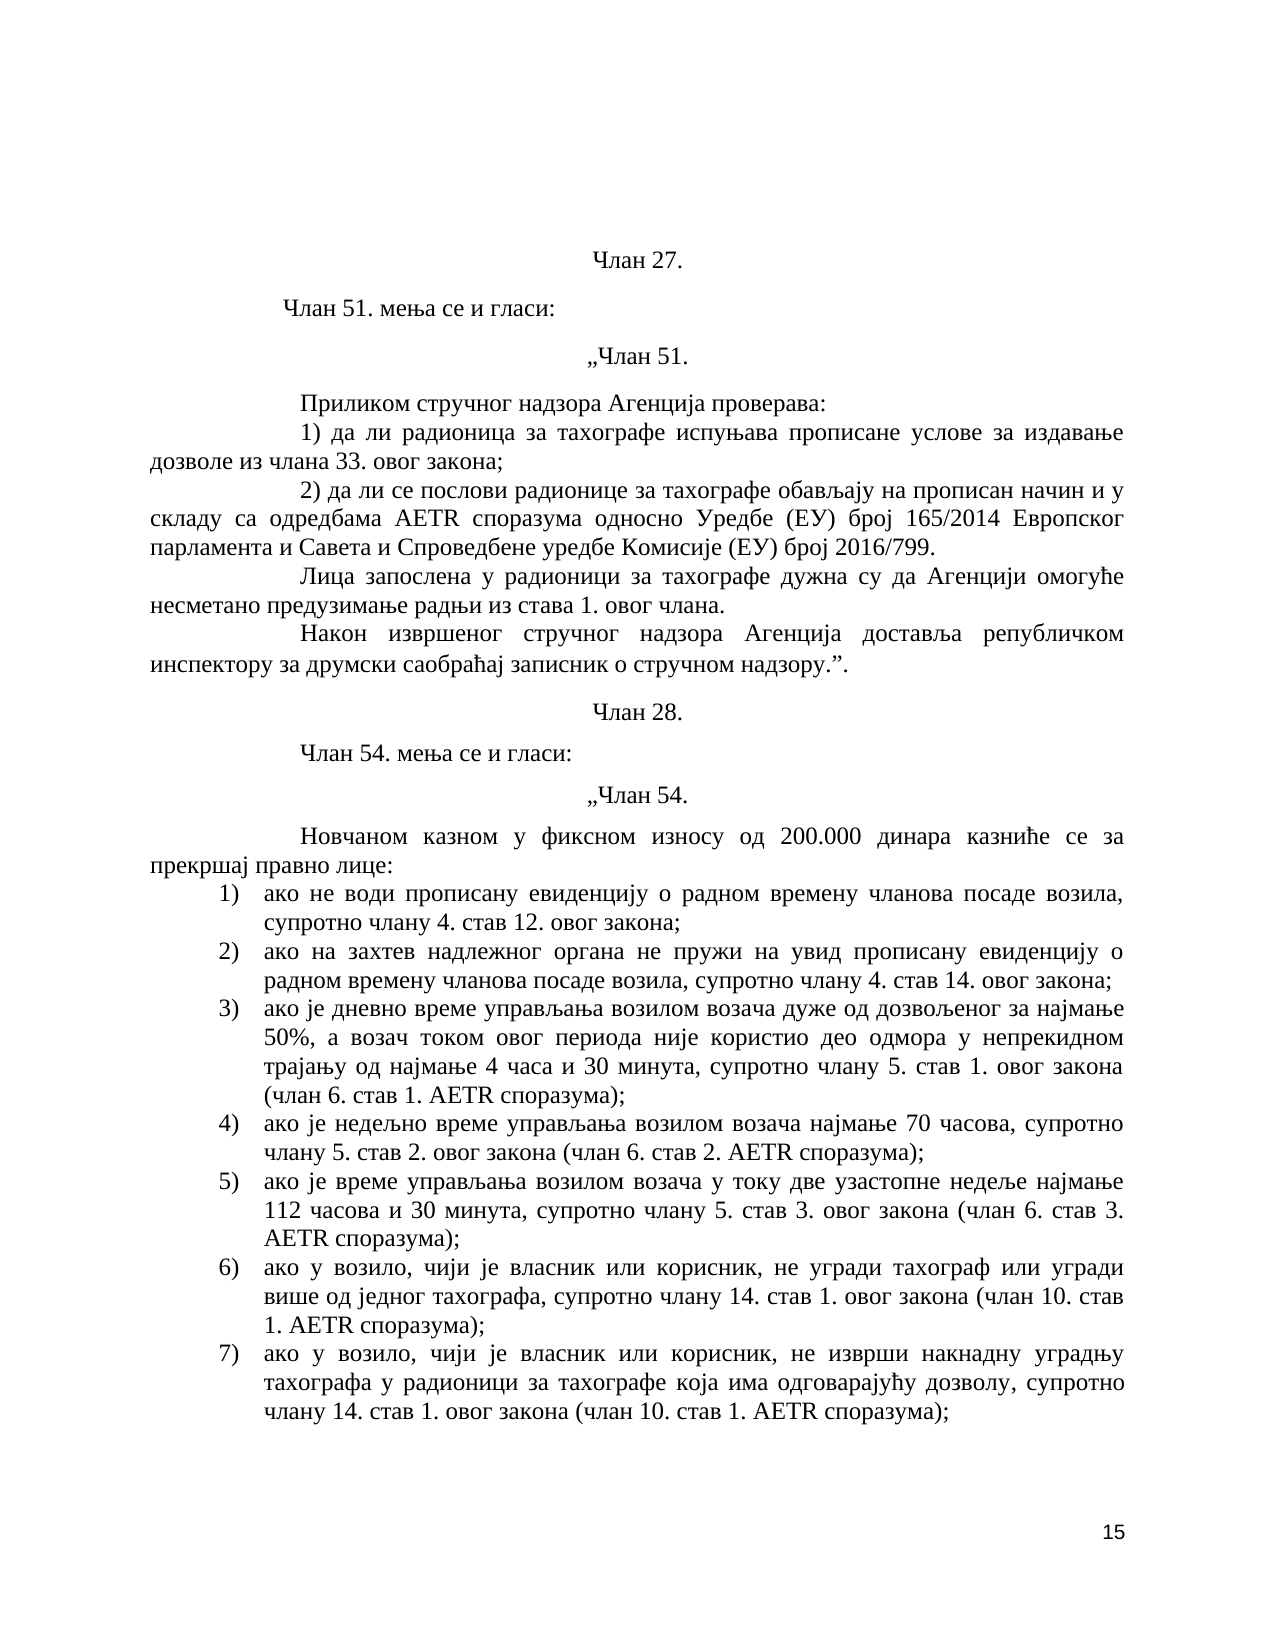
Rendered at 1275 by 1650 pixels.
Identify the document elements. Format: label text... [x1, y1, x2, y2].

text Члан 27. [150, 245, 1125, 274]
list ако је дневно време управљања возилом возача дуже од дозвољеног за најмање 50%, а возач током овог периода није користио део одмора у непрекидном трајању од најмање 4 часа и 30 минута, супротно члану 5. став 1. овог закона (члан 6. став 1. AETR споразума); [218, 993, 1125, 1108]
text Члан 28. [225, 697, 1050, 726]
text Новчаном казном у фиксном износу од 200.000 динара казниће се за прекршај правно лице: [150, 821, 1125, 878]
list ако у возило, чији је власник или корисник, не изврши накнадну уградњу тахографа у радионици за тахографе која има одговарајућу дозволу, супротно члану 14. став 1. овог закона (члан 10. став 1. AETR споразума); [218, 1338, 1125, 1425]
text Лица запослена у радионици за тахографе дужна су да Агенцији омогуће несметано предузимање радњи из става 1. овог члана. [150, 561, 1125, 618]
text „Члан 51. [150, 341, 1125, 369]
list ако је време управљања возилом возача у току две узастопне недеље најмање 112 часова и 30 минута, супротно члану 5. став 3. овог закона (члан 6. став 3. AETR споразума); [218, 1166, 1125, 1252]
text 1) да ли радионица за тахографе испуњава прописане услове за издавање дозволе из члана 33. овог закона; [150, 417, 1125, 475]
text Након извршеног стручног надзора Агенција доставља републичком инспектору за друмски саобраћај записник о стручном надзору.ˮ. [150, 618, 1125, 678]
text 2) да ли се послови радионице за тахографе обављају на прописан начин и у складу са одредбама AETR споразума односно Уредбе (ЕУ) број 165/2014 Европског парламента и Савета и Спроведбене уредбе Комисије (ЕУ) број 2016/799. [150, 475, 1125, 561]
list ако не води прописану евиденцију о радном времену чланова посаде возила, супротно члану 4. став 12. овог закона; [218, 878, 1125, 936]
text Приликом стручног надзора Агенција проверава: [150, 388, 1125, 417]
text „Члан 54. [225, 780, 1050, 808]
text Члан 54. мења се и гласи: [225, 738, 1050, 767]
list ако на захтев надлежног органа не пружи на увид прописану евиденцију о радном времену чланова посаде возила, супротно члану 4. став 14. овог закона; [218, 936, 1125, 993]
text Члан 51. мења се и гласи: [150, 293, 1125, 322]
list ако је недељно време управљања возилом возача најмање 70 часова, супротно члану 5. став 2. овог закона (члан 6. став 2. AETR споразума); [218, 1108, 1125, 1166]
list ако у возило, чији је власник или корисник, не угради тахограф или угради више од једног тахографа, супротно члану 14. став 1. овог закона (члан 10. став 1. AETR споразума); [218, 1252, 1125, 1338]
